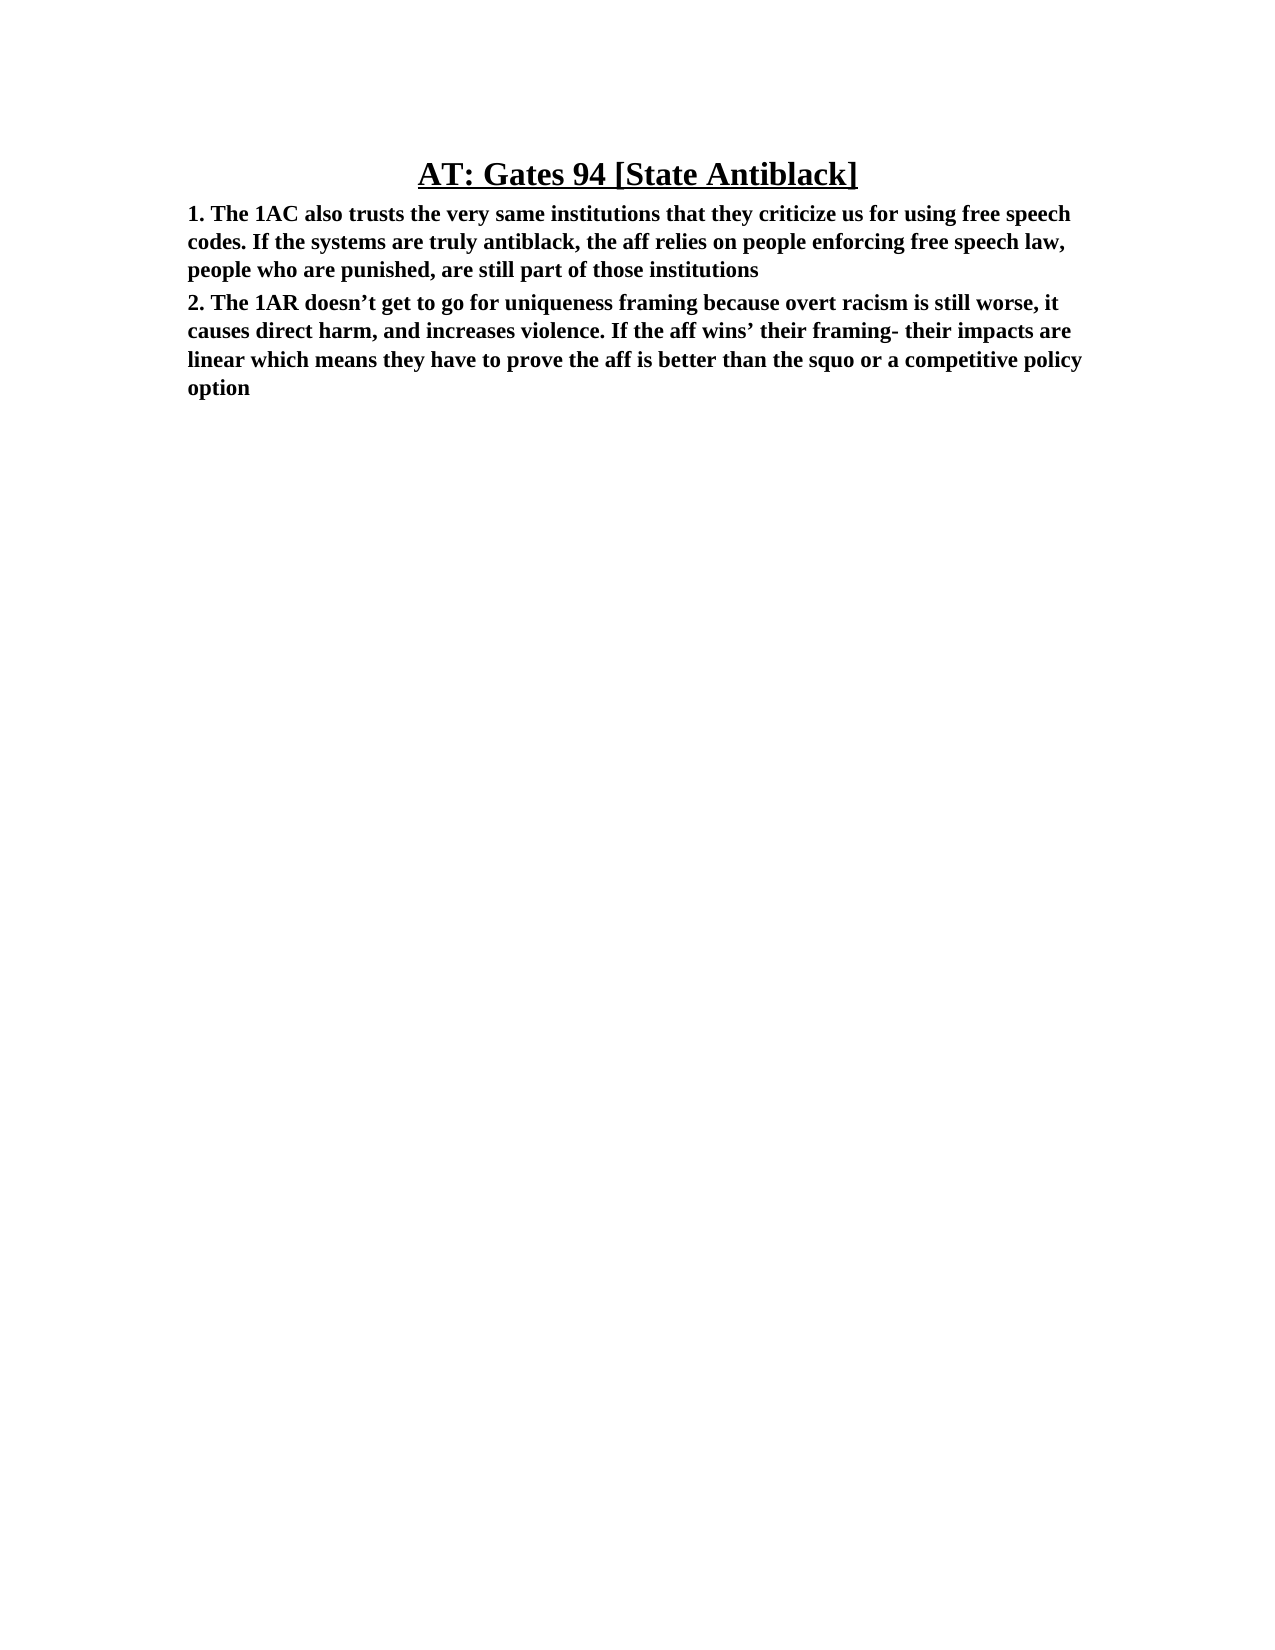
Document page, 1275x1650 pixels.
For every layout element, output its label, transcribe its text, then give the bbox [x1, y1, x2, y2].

subtitle AT: Gates 94 [State Antiblack] [187, 154, 1087, 192]
subtitle 2. The 1AR doesn’t get to go for uniqueness framing because overt racism is still worse, it causes direct harm, and increases violence. If the aff wins’ their framing- their impacts are linear which means they have to prove the aff is better than the squo or a competitive policy option [187, 289, 1087, 401]
subtitle 1. The 1AC also trusts the very same institutions that they criticize us for using free speech codes. If the systems are truly antiblack, the aff relies on people enforcing free speech law, people who are punished, are still part of those institutions [187, 200, 1087, 283]
